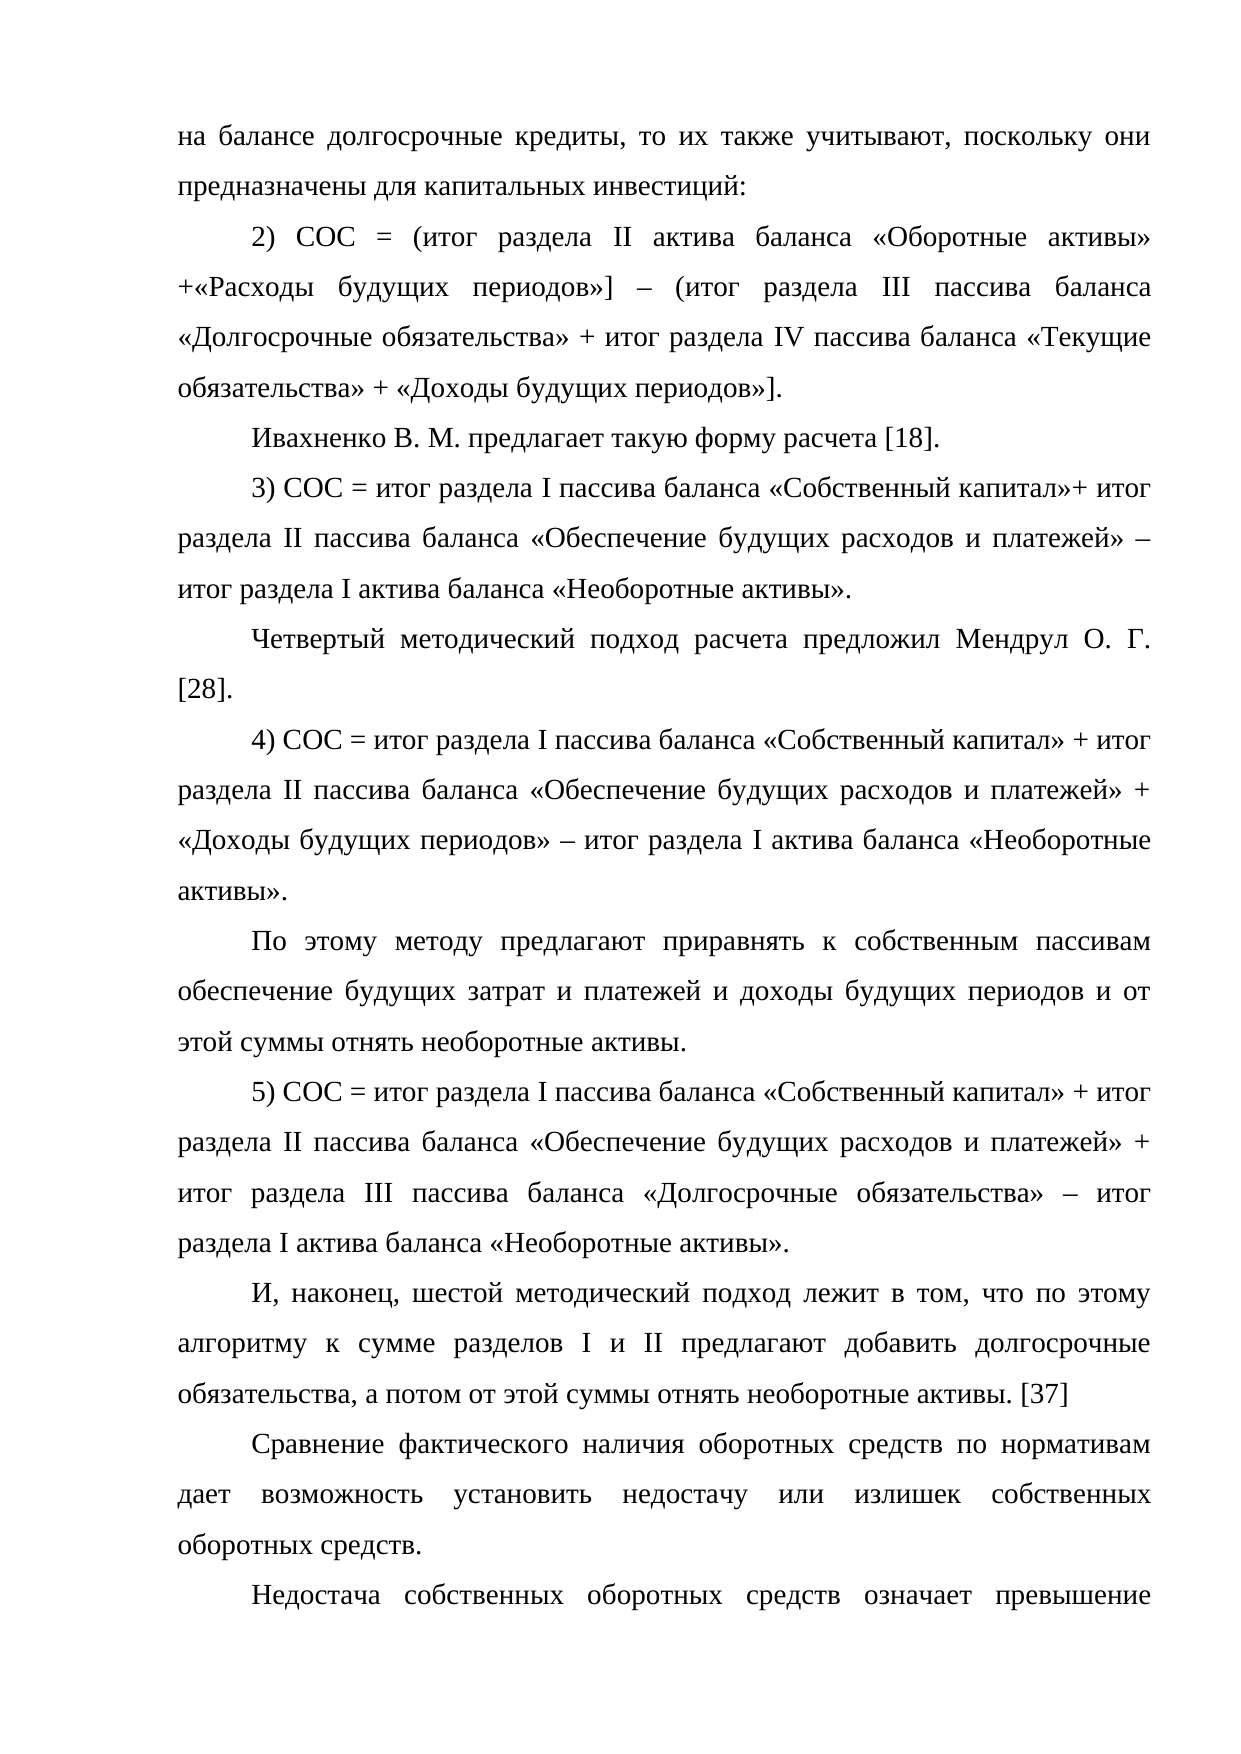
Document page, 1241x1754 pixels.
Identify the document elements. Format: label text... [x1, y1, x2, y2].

text Сравнение фактического наличия оборотных средств по нормативам дает возможность установить недостачу или излишек собственных оборотных средств. [177, 1426, 1152, 1560]
text По этому методу предлагают приравнять к собственным пассивам обеспечение будущих затрат и платежей и доходы будущих периодов и от этой суммы отнять необоротные активы. [177, 923, 1152, 1057]
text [177, 118, 1152, 202]
text 5) СОС = итог раздела I пассива баланса «Собственный капитал» + итог раздела ІІ пассива баланса «Обеспечение будущих расходов и платежей» + итог раздела III пассива баланса «Долгосрочные обязательства» – итог раздела I актива баланса «Необоротные активы». [177, 1074, 1152, 1258]
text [177, 1577, 1152, 1611]
text И, наконец, шестой методический подход лежит в том, что по этому алгоритму к сумме разделов І и ІІ предлагают добавить долгосрочные обязательства, а потом от этой суммы отнять необоротные активы. [37] [177, 1275, 1152, 1409]
text 4) СОС = итог раздела I пассива баланса «Собственный капитал» + итог раздела ІІ пассива баланса «Обеспечение будущих расходов и платежей» + «Доходы будущих периодов» – итог раздела I актива баланса «Необоротные активы». [177, 722, 1152, 906]
text Ивахненко В. М. предлагает такую форму расчета [18]. [177, 420, 1152, 453]
text 3) СОС = итог раздела I пассива баланса «Собственный капитал»+ итог раздела ІІ пассива баланса «Обеспечение будущих расходов и платежей» – итог раздела I актива баланса «Необоротные активы». [177, 470, 1152, 604]
text 2) СОС = (итог раздела ІІ актива баланса «Оборотные активы» +«Расходы будущих периодов»] – (итог раздела III пассива баланса «Долгосрочные обязательства» + итог раздела IV пассива баланса «Текущие обязательства» + «Доходы будущих периодов»]. [177, 219, 1152, 403]
text Четвертый методический подход расчета предложил Мендрул О. Г. [28]. [177, 621, 1152, 705]
